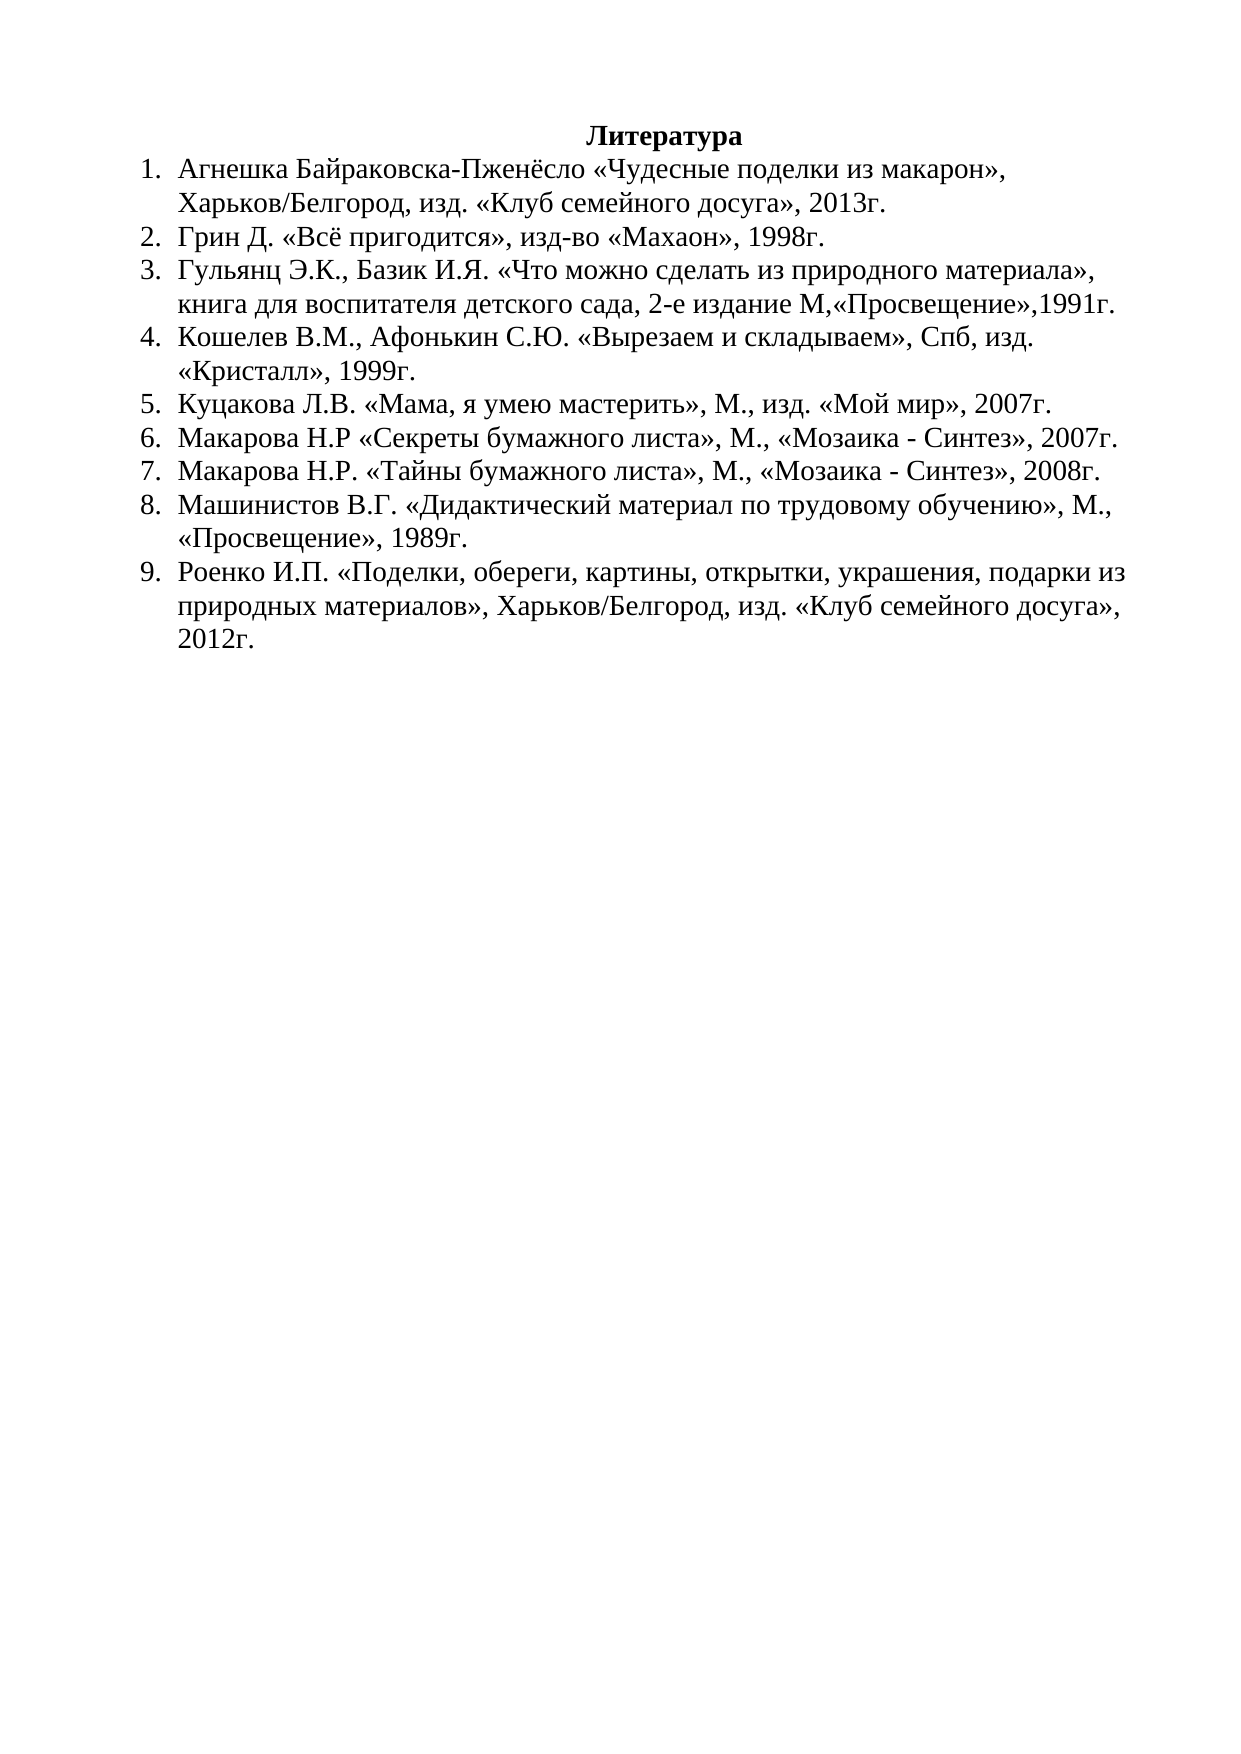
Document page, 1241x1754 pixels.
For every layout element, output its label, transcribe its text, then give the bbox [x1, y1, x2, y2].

list Макарова Н.Р «Секреты бумажного листа», М., «Мозаика - Синтез», 2007г. [140, 420, 1152, 453]
list Роенко И.П. «Поделки, обереги, картины, открытки, украшения, подарки из природных материалов», Харьков/Белгород, изд. «Клуб семейного досуга», 2012г. [140, 554, 1152, 655]
list Макарова Н.Р. «Тайны бумажного листа», М., «Мозаика - Синтез», 2008г. [140, 453, 1152, 487]
list Куцакова Л.В. «Мама, я умею мастерить», М., изд. «Мой мир», 2007г. [140, 386, 1152, 420]
text Литература [177, 118, 1152, 152]
list Грин Д. «Всё пригодится», изд-во «Махаон», 1998г. [140, 219, 1152, 252]
list Агнешка Байраковска-Пженёсло «Чудесные поделки из макарон», Харьков/Белгород, изд. «Клуб семейного досуга», 2013г. [140, 152, 1152, 219]
list Кошелев В.М., Афонькин С.Ю. «Вырезаем и складываем», Спб, изд. «Кристалл», 1999г. [140, 319, 1152, 386]
list Гульянц Э.К., Базик И.Я. «Что можно сделать из природного материала», книга для воспитателя детского сада, 2-е издание М,«Просвещение»,1991г. [140, 252, 1152, 319]
list Машинистов В.Г. «Дидактический материал по трудовому обучению», М., «Просвещение», 1989г. [140, 487, 1152, 554]
